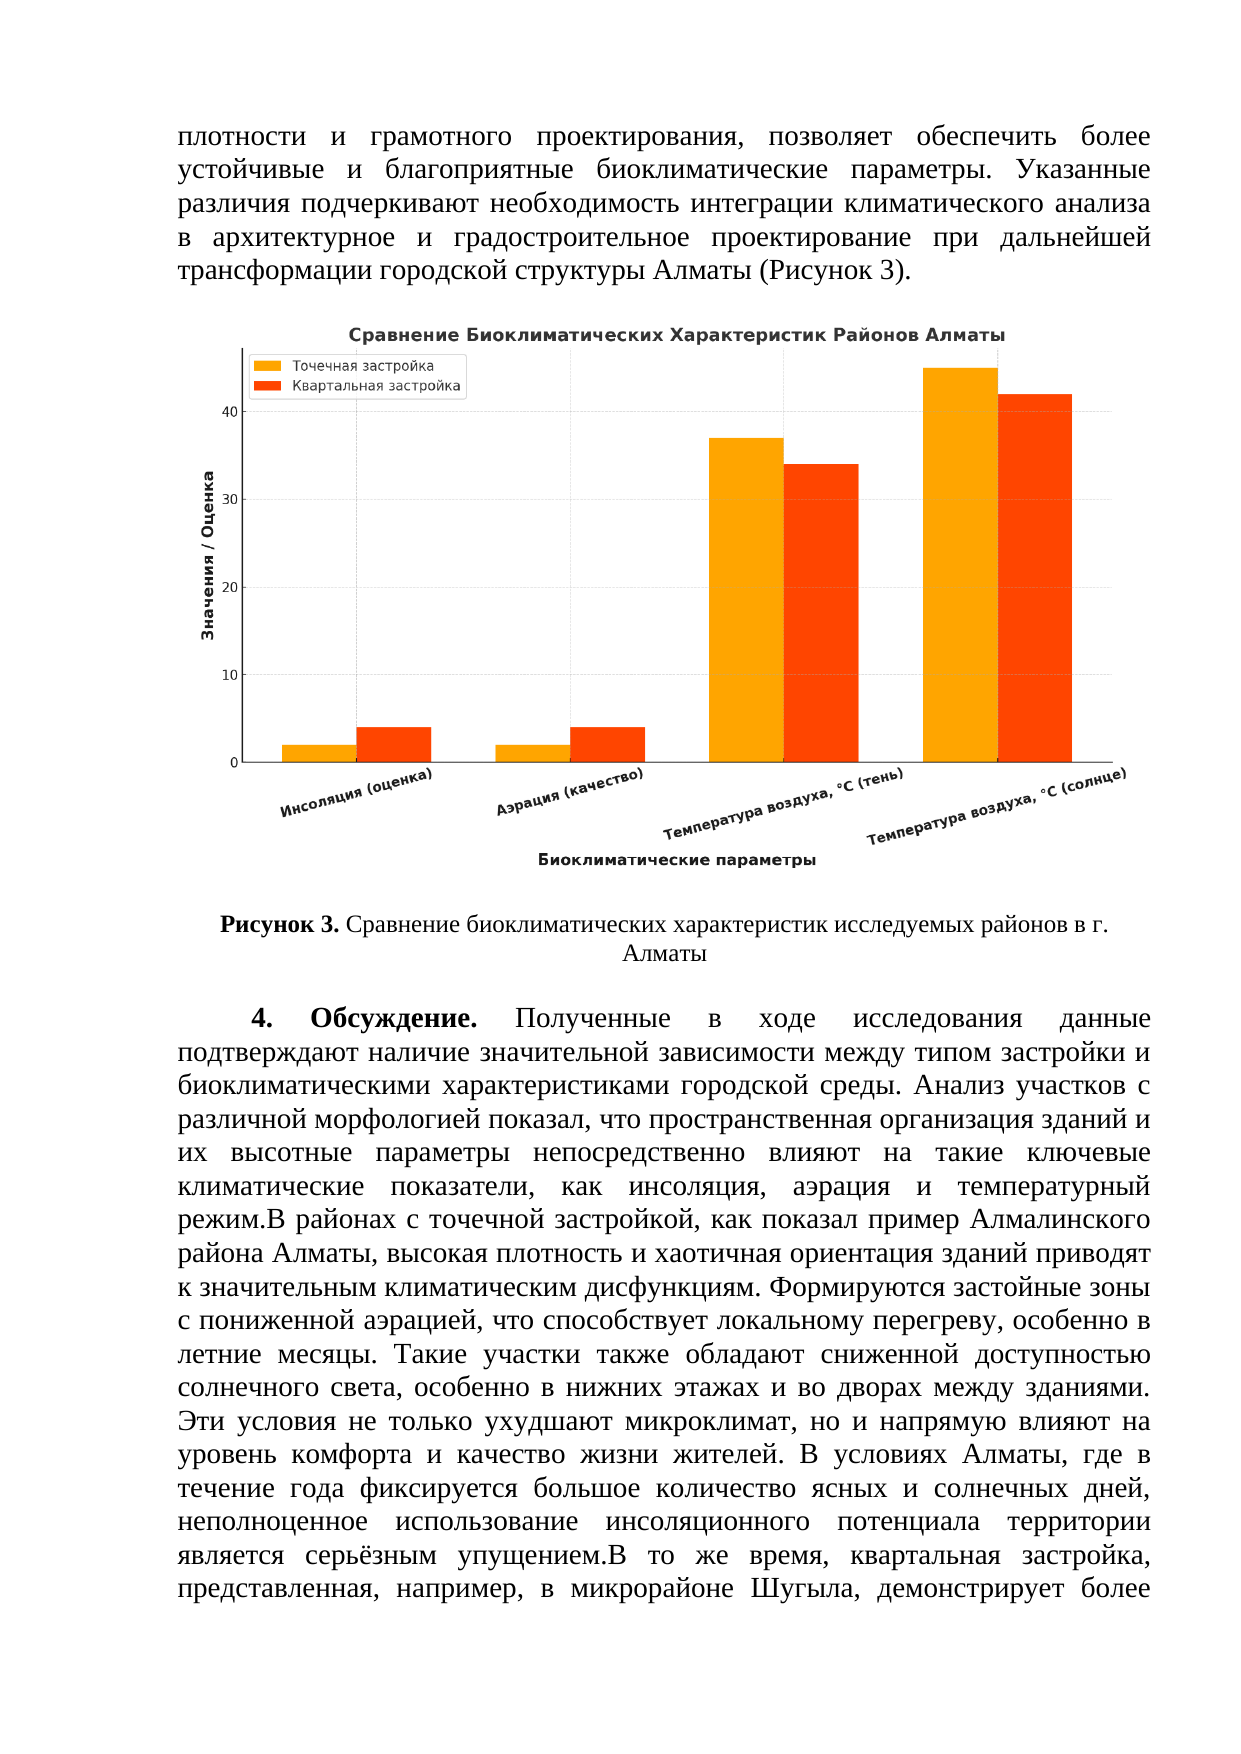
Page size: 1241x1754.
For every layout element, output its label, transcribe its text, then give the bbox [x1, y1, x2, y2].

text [177, 118, 1152, 286]
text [177, 1000, 1152, 1604]
picture [193, 319, 1136, 876]
text Рисунок 3. Сравнение биоклиматических характеристик исследуемых районов в г. Алматы [177, 909, 1152, 967]
